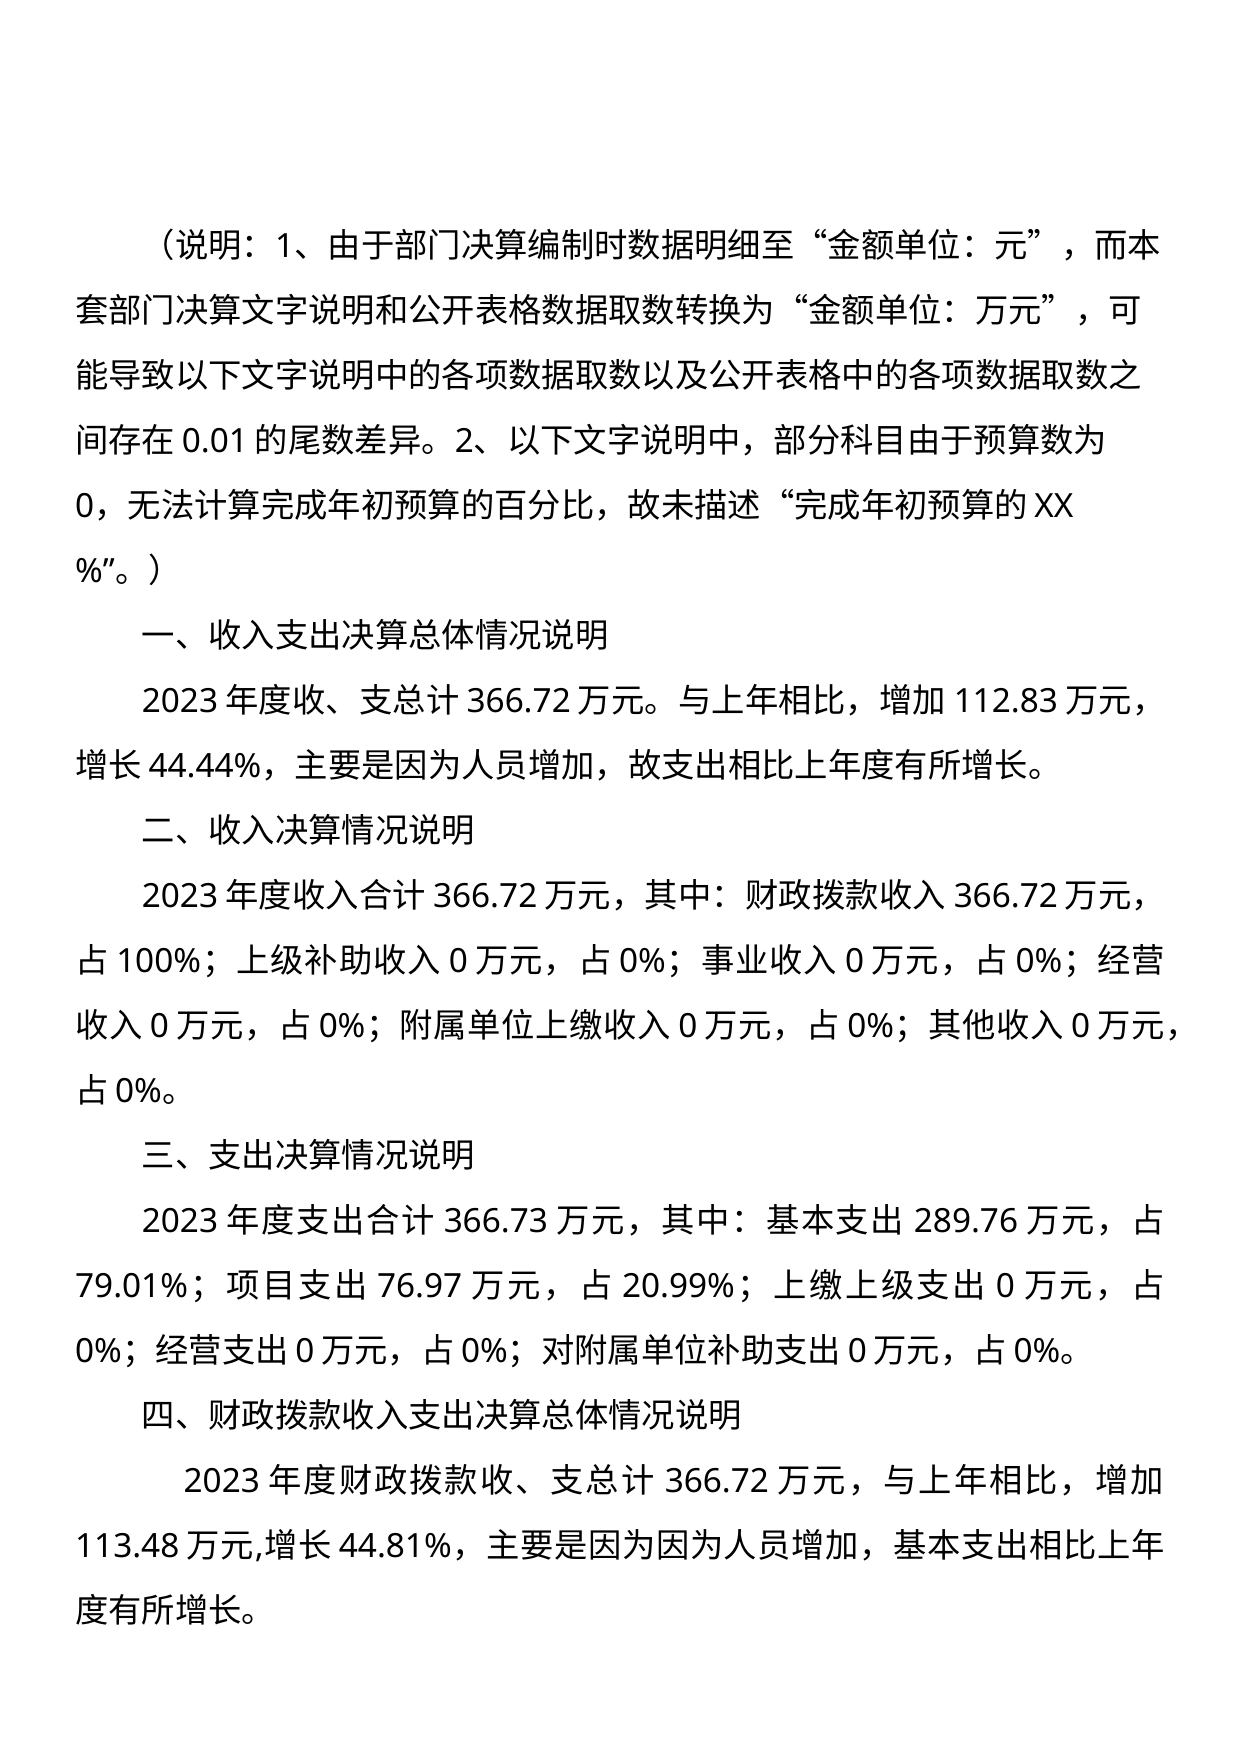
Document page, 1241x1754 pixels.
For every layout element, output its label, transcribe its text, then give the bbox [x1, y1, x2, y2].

text 一、收入支出决算总体情况说明 [75, 601, 1165, 666]
text （说明：1、由于部门决算编制时数据明细至“金额单位：元”，而本套部门决算文字说明和公开表格数据取数转换为“金额单位：万元”，可能导致以下文字说明中的各项数据取数以及公开表格中的各项数据取数之间存在0.01的尾数差异。2、以下文字说明中，部分科目由于预算数为0，无法计算完成年初预算的百分比，故未描述“完成年初预算的XX%”。） [75, 211, 1165, 601]
text 2023年度收入合计366.72万元，其中：财政拨款收入366.72万元，占100%；上级补助收入0万元，占0%；事业收入0万元，占0%；经营收入0万元，占0%；附属单位上缴收入0万元，占0%；其他收入0万元，占0%。 [75, 861, 1165, 1121]
text 2023年度财政拨款收、支总计366.72万元，与上年相比，增加113.48万元,增长44.81%，主要是因为因为人员增加，基本支出相比上年度有所增长。 [75, 1446, 1165, 1641]
text 2023年度支出合计366.73万元，其中：基本支出289.76万元，占79.01%；项目支出76.97万元，占20.99%；上缴上级支出0万元，占0%；经营支出0万元，占0%；对附属单位补助支出0万元，占0%。 [75, 1186, 1165, 1381]
text 四、财政拨款收入支出决算总体情况说明 [75, 1381, 1165, 1446]
text 2023年度收、支总计366.72万元。与上年相比，增加112.83万元，增长44.44%，主要是因为人员增加，故支出相比上年度有所增长。 [75, 666, 1165, 796]
text 二、收入决算情况说明 [75, 796, 1165, 861]
text 三、支出决算情况说明 [75, 1121, 1165, 1186]
